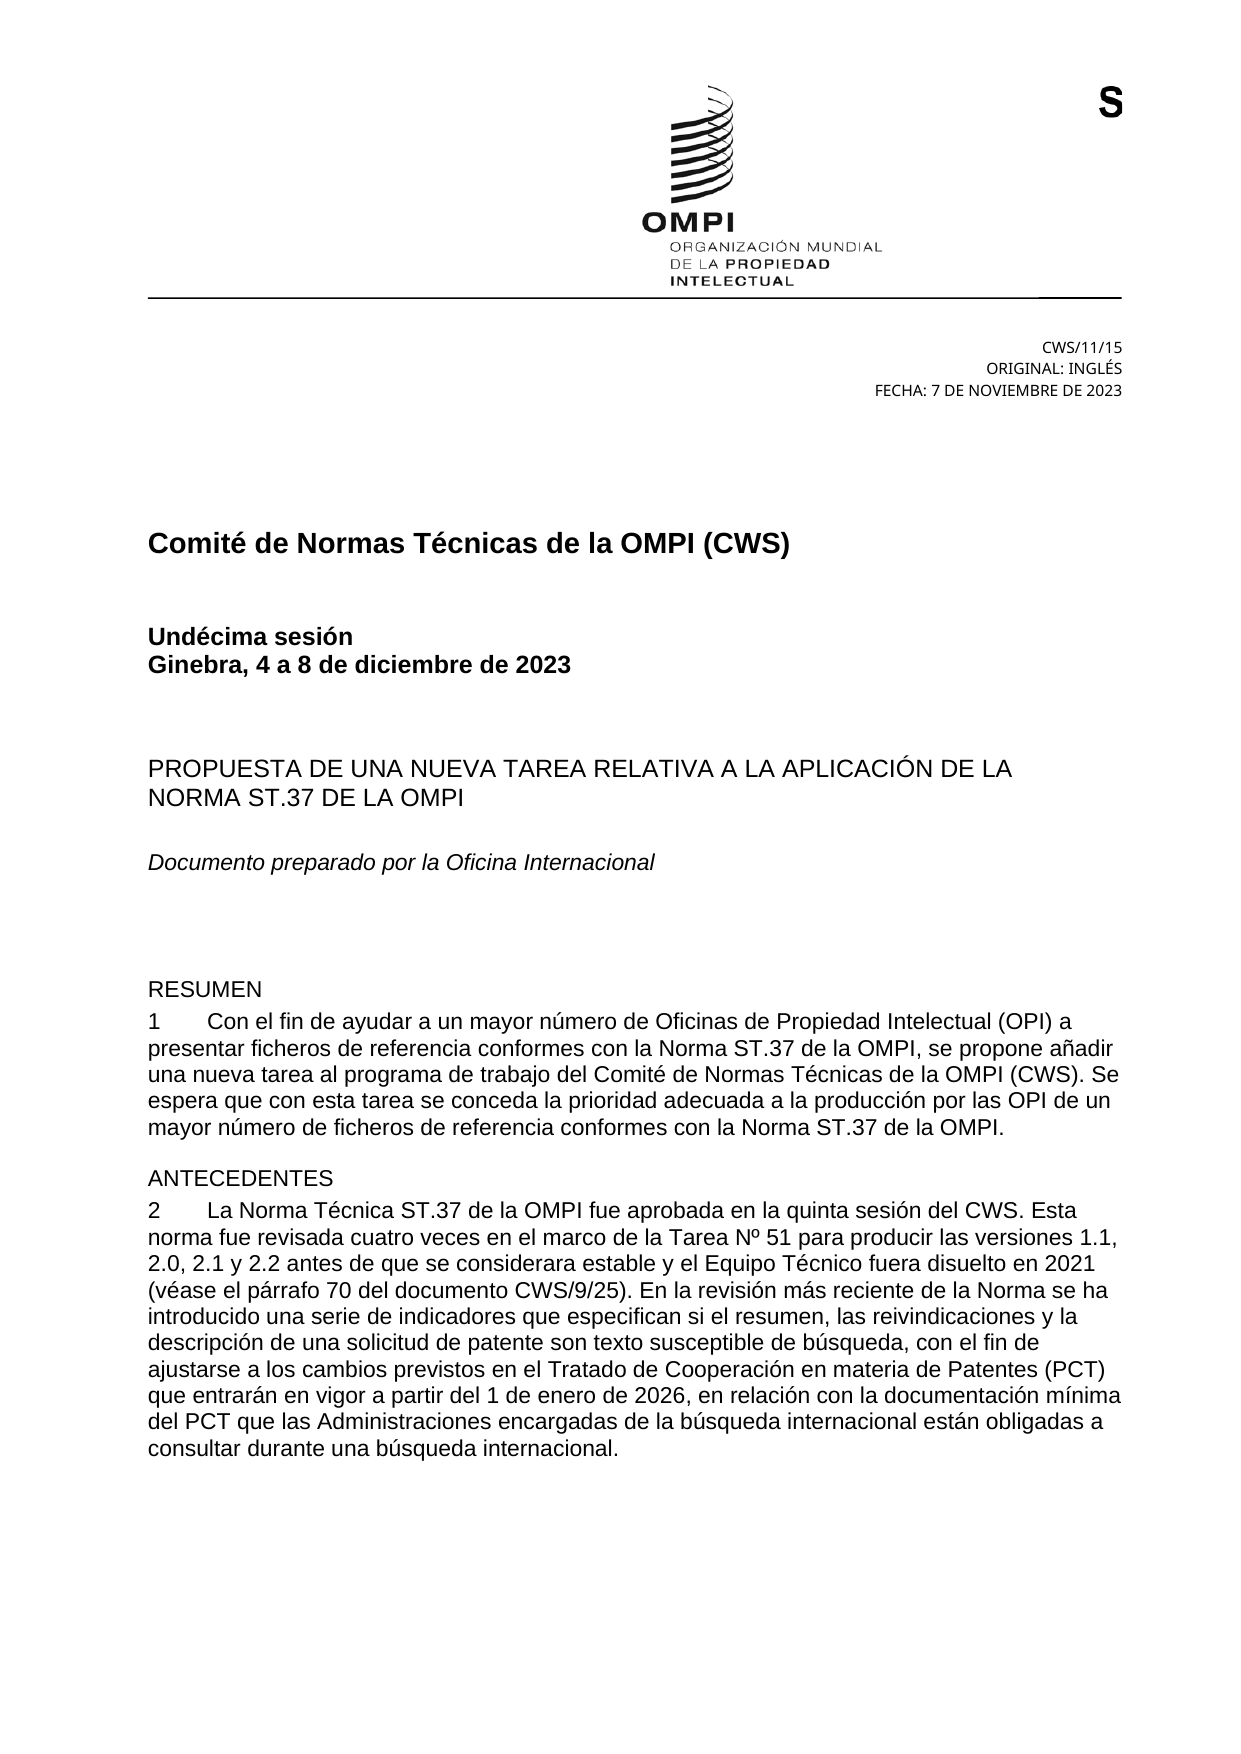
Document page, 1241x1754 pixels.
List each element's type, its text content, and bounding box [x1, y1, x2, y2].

subtitle RESUMEN [148, 976, 1122, 1002]
text Undécima sesión [148, 622, 1122, 650]
picture [627, 79, 1123, 298]
text Documento preparado por la Oficina Internacional [148, 849, 1122, 876]
subtitle ANTECEDENTES [148, 1165, 1122, 1191]
text Ginebra, 4 a 8 de diciembre de 2023 [148, 650, 1122, 679]
text FECHA: 7 DE NOVIEMBRE DE 2023 [148, 379, 1122, 401]
text ORIGINAL: INGLÉS [148, 358, 1122, 379]
text Comité de Normas Técnicas de la OMPI (CWS) [148, 526, 1122, 559]
text La Norma Técnica ST.37 de la OMPI fue aprobada en la quinta sesión del CWS. Esta norma fue revisada cuatro veces en el marco de la Tarea Nº 51 para producir las versiones 1.1, 2.0, 2.1 y 2.2 antes de que se considerara estable y el Equipo Técnico fuera disuelto en 2021 (véase el párrafo 70 del documento CWS/9/25). En la revisión más reciente de la Norma se ha introducido una serie de indicadores que especifican si el resumen, las reivindicaciones y la descripción de una solicitud de patente son texto susceptible de búsqueda, con el fin de ajustarse a los cambios previstos en el Tratado de Cooperación en materia de Patentes (PCT) que entrarán en vigor a partir del 1 de enero de 2026, en relación con la documentación mínima del PCT que las Administraciones encargadas de la búsqueda internacional están obligadas a consultar durante una búsqueda internacional. [148, 1197, 1122, 1461]
text Propuesta de una nueva tarea relativa a la aplicación de la Norma ST.37 de la OMPI [148, 754, 1122, 812]
text CWS/11/15 [148, 337, 1122, 358]
text Con el fin de ayudar a un mayor número de Oficinas de Propiedad Intelectual (OPI) a presentar ficheros de referencia conformes con la Norma ST.37 de la OMPI, se propone añadir una nueva tarea al programa de trabajo del Comité de Normas Técnicas de la OMPI (CWS). Se espera que con esta tarea se conceda la prioridad adecuada a la producción por las OPI de un mayor número de ficheros de referencia conformes con la Norma ST.37 de la OMPI. [148, 1008, 1122, 1140]
